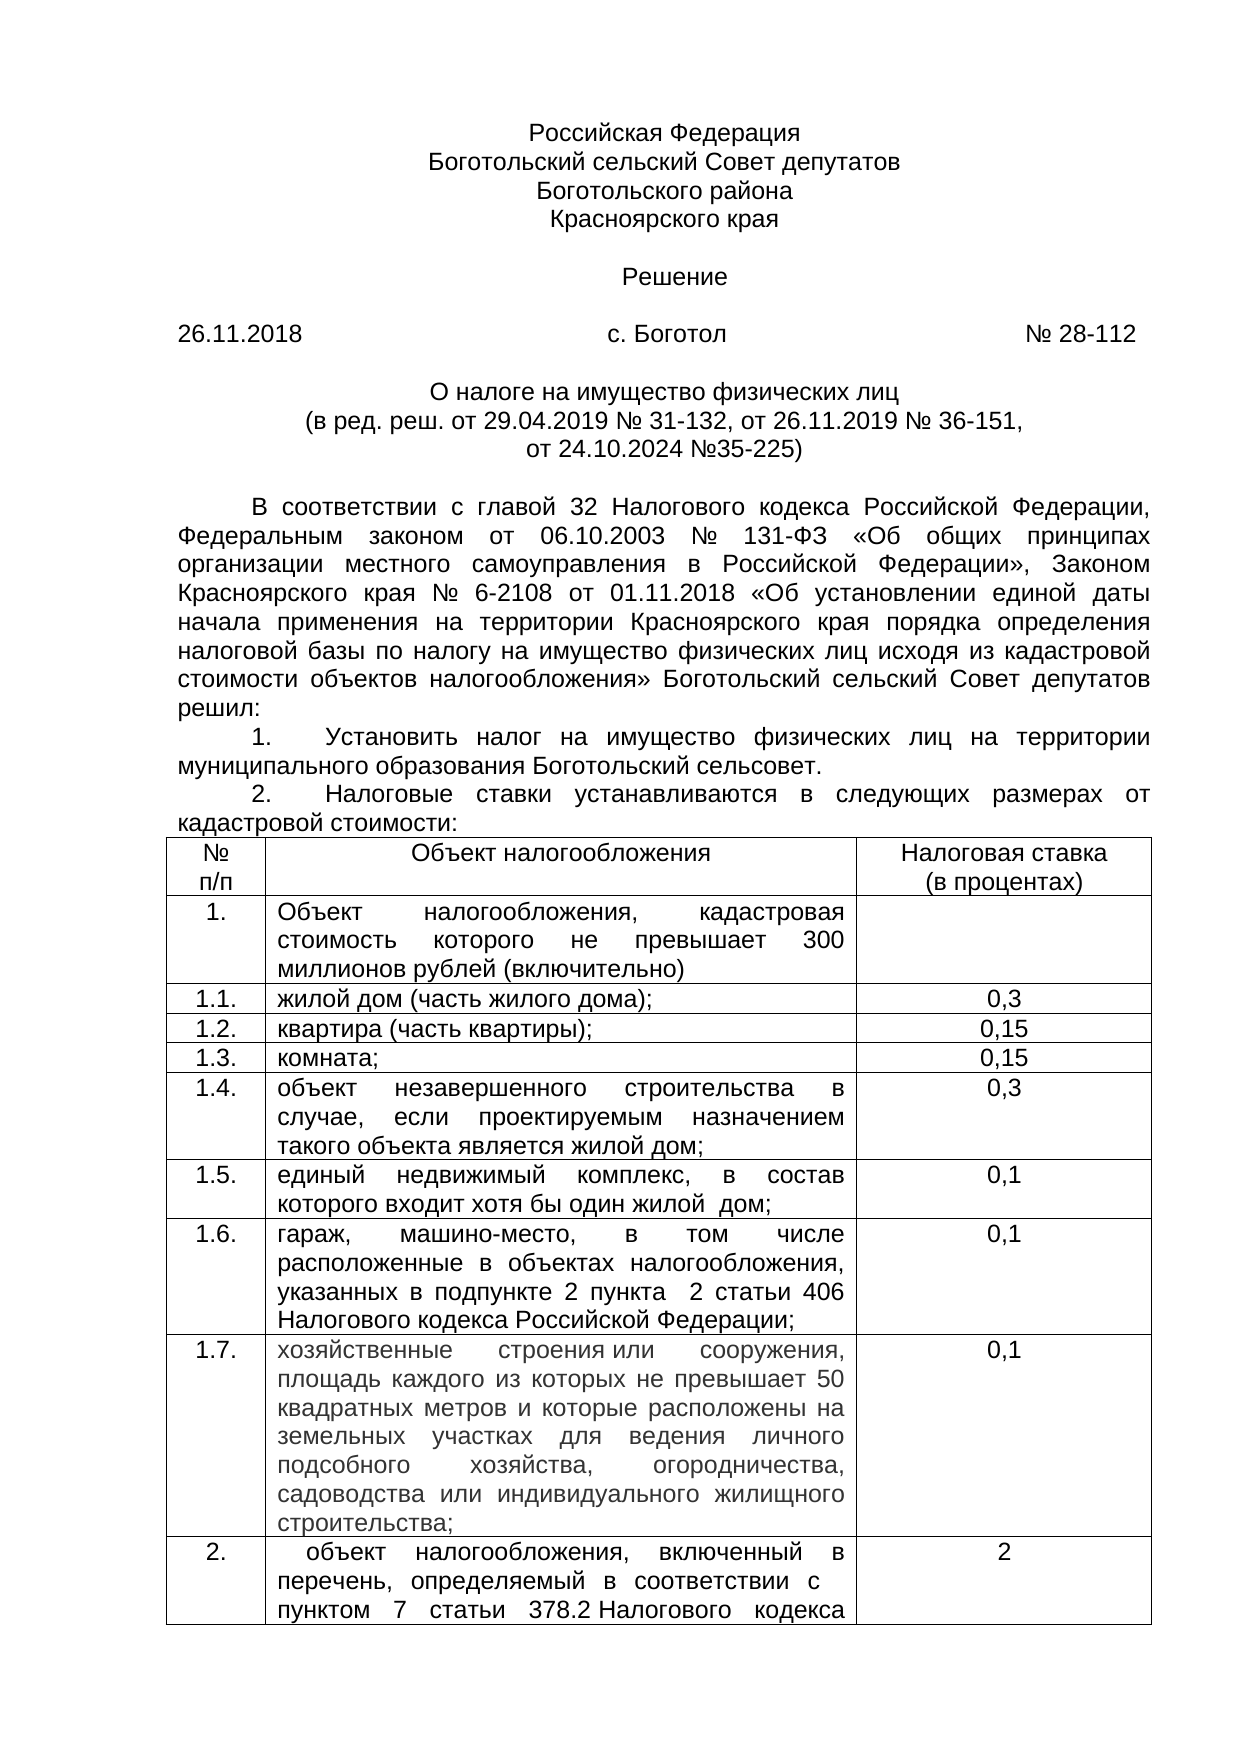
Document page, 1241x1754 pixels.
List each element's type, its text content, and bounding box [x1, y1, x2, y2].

table_cell 0,1 [857, 1219, 1151, 1334]
table_cell 0,3 [857, 984, 1151, 1012]
table_cell объект незавершенного строительства в случае, если проектируемым назначением такого объекта является жилой дом; [266, 1073, 856, 1159]
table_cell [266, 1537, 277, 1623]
text (в ред. реш. от 29.04.2019 № 31-132, от 26.11.2019 № 36-151, от 24.10.2024 №35-225) [177, 406, 1152, 463]
table_cell единый недвижимый комплекс, в состав которого входит хотя бы один жилой дом; [266, 1160, 856, 1218]
table_cell 1.3. [167, 1043, 265, 1072]
text О налоге на имущество физических лиц [177, 377, 1152, 406]
table_header Налоговая ставка (в процентах) [857, 838, 1151, 895]
table_cell 2 [857, 1537, 1151, 1623]
table_cell 1. [167, 896, 265, 983]
table_cell 0,15 [857, 1043, 1151, 1072]
table_cell 0,15 [857, 1014, 1151, 1042]
text Решение [177, 262, 1152, 291]
table_cell 1.1. [167, 984, 265, 1012]
table_cell 0,1 [857, 1335, 1151, 1536]
table_header № п/п [167, 838, 265, 895]
table_cell [857, 896, 1151, 983]
table_cell 1.7. [167, 1335, 265, 1536]
table_cell 2. [167, 1537, 265, 1623]
list Налоговые ставки устанавливаются в следующих размерах от кадастровой стоимости: [177, 779, 1152, 837]
table_cell 1.4. [167, 1073, 265, 1159]
table_cell 1.2. [167, 1014, 265, 1042]
table_cell 1.6. [167, 1219, 265, 1334]
table_cell 1.5. [167, 1160, 265, 1218]
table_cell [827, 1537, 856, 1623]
table_cell Объект налогообложения, кадастровая стоимость которого не превышает 300 миллионов рублей (включительно) [266, 896, 856, 983]
table_cell 0,3 [857, 1073, 1151, 1159]
table_cell хозяйственные строения или сооружения, площадь каждого из которых не превышает 50 квадратных метров и которые расположены на земельных участках для ведения личного подсобного хозяйства, огородничества, садоводства или индивидуального жилищного строительства; [266, 1335, 856, 1536]
text Боготольский сельский Совет депутатов [177, 147, 1152, 176]
table_cell жилой дом (часть жилого дома); [266, 984, 856, 1012]
text В соответствии с главой 32 Налогового кодекса Российской Федерации, Федеральным законом от 06.10.2003 № 131-ФЗ «Об общих принципах организации местного самоуправления в Российской Федерации», Законом Красноярского края № 6-2108 от 01.11.2018 «Об установлении единой даты начала применения на территории Красноярского края порядка определения налоговой базы по налогу на имущество физических лиц исходя из кадастровой стоимости объектов налогообложения» Боготольский сельский Совет депутатов решил: [177, 492, 1152, 722]
text 26.11.2018 с. Боготол № 28-112 [177, 319, 1152, 348]
table_header Объект налогообложения [266, 838, 856, 895]
text Боготольского района [177, 176, 1152, 204]
table_cell гараж, машино-место, в том числе расположенные в объектах налогообложения, указанных в подпункте 2 пункта 2 статьи 406 Налогового кодекса Российской Федерации; [266, 1219, 856, 1334]
list Установить налог на имущество физических лиц на территории муниципального образования Боготольский сельсовет. [177, 722, 1152, 779]
table_cell квартира (часть квартиры); [266, 1014, 856, 1042]
table_cell комната; [266, 1043, 856, 1072]
table_cell 0,1 [857, 1160, 1151, 1218]
text Красноярского края [177, 204, 1152, 233]
text Российская Федерация [177, 118, 1152, 147]
